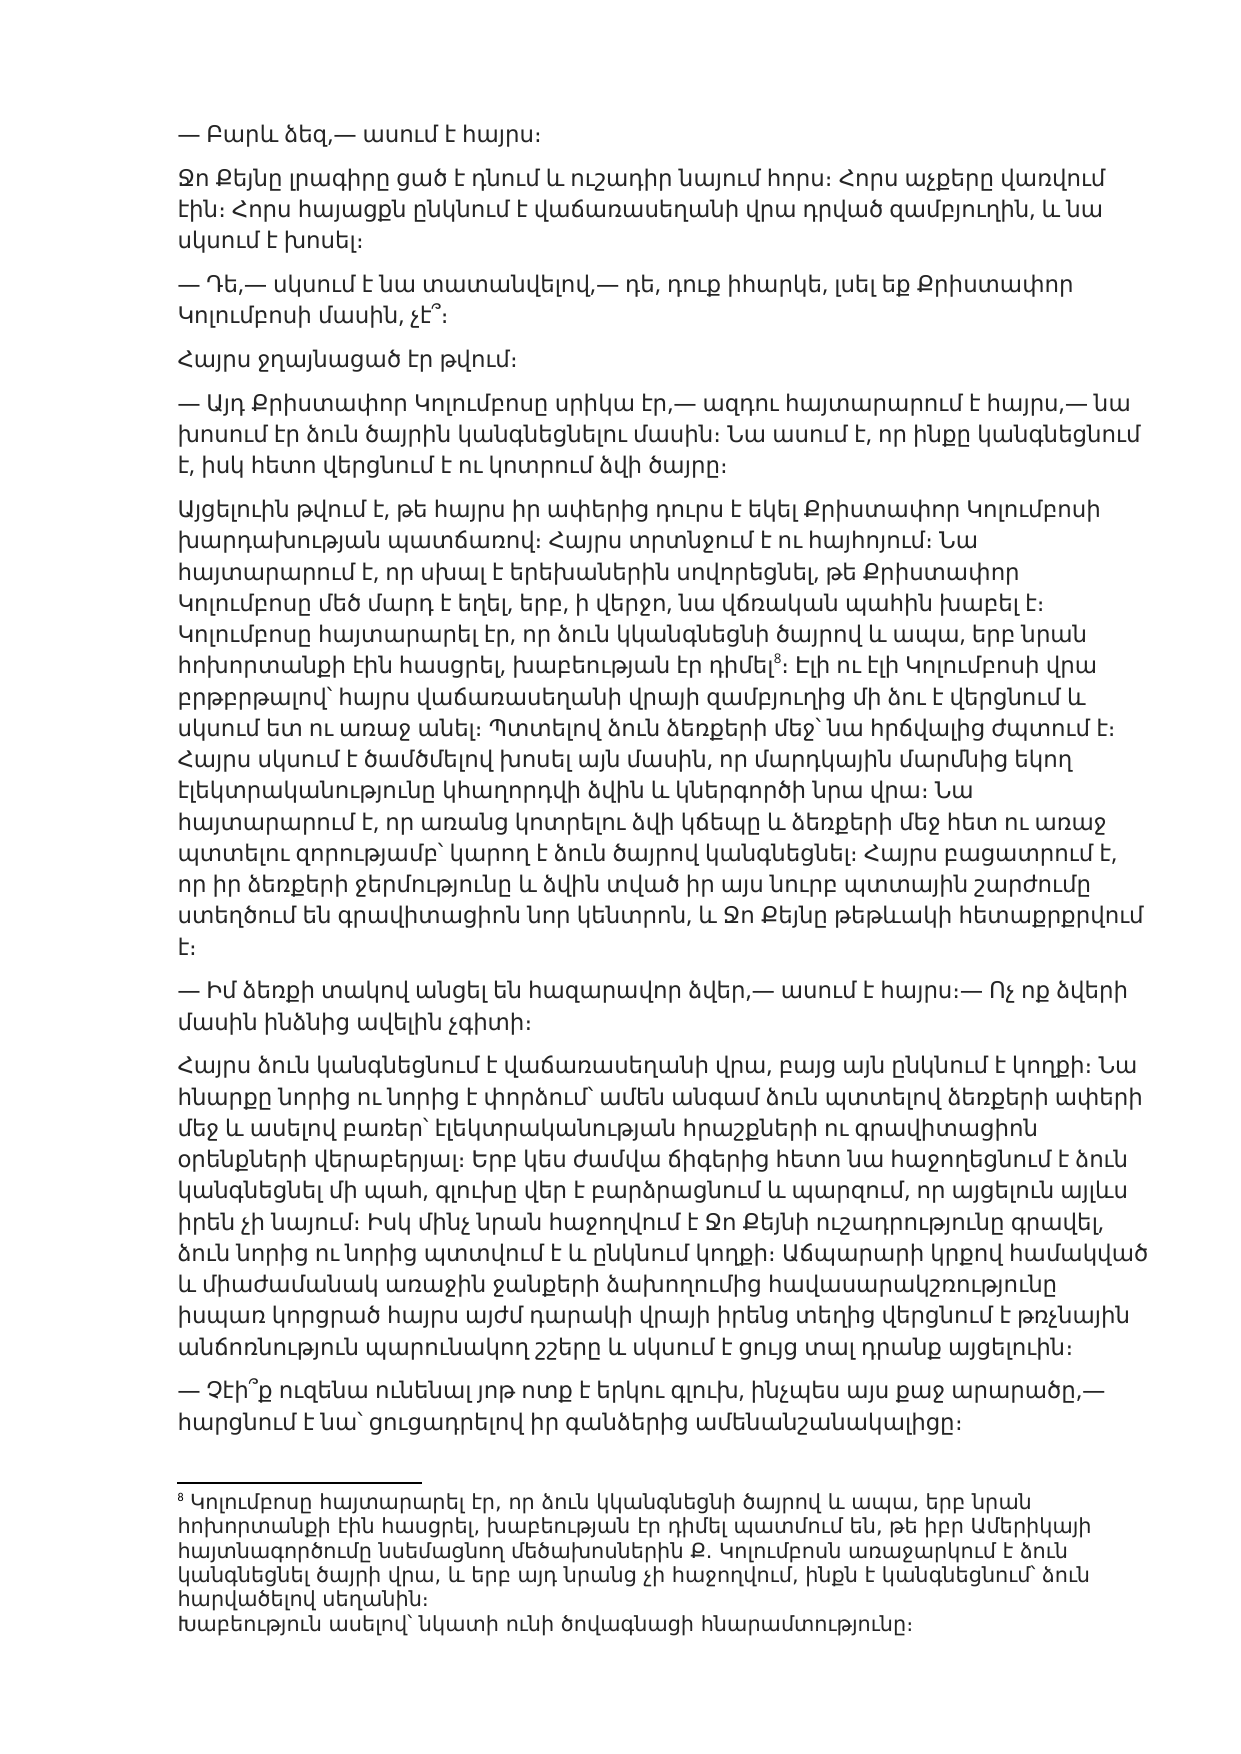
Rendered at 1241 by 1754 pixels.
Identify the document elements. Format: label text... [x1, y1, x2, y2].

text — Այդ Քրիստափոր Կոլումբոսը սրիկա էր,— ազդու հայտարարում է հայրս,— նա խոսում էր ձուն ծայրին կանգնեցնելու մասին։ Նա ասում է, որ ինքը կանգնեցնում է, իսկ հետո վերցնում է ու կոտրում ձվի ծայրը։ [177, 387, 1152, 481]
text Հայրս ջղայնացած էր թվում։ [177, 343, 1152, 374]
text — Դե,— սկսում է նա տատանվելով,— դե, դուք իհարկե, լսել եք Քրիստափոր Կոլումբոսի մասին, չէ՞։ [177, 268, 1152, 331]
text Հայրս ձուն կանգնեցնում է վաճառասեղանի վրա, բայց այն ընկնում է կողքի։ Նա հնարքը նորից ու նորից է փորձում՝ ամեն անգամ ձուն պտտելով ձեռքերի ափերի մեջ և ասելով բառեր՝ էլեկտրականության հրաշքների ու գրավիտացիոն օրենքների վերաբերյալ։ Երբ կես ժամվա ճիգերից հետո նա հաջողեցնում է ձուն կանգնեցնել մի պահ, գլուխը վեր է բարձրացնում և պարզում, որ այցելուն այլևս իրեն չի նայում։ Իսկ մինչ նրան հաջողվում է Ջո Քեյնի ուշադրությունը գրավել, ձուն նորից ու նորից պտտվում է և ընկնում կողքի։ Աճպարարի կրքով համակված և միաժամանակ առաջին ջանքերի ձախողումից հավասարակշռությունը իսպառ կորցրած հայրս այժմ դարակի վրայի իրենց տեղից վերցնում է թռչնային անճոռնություն պարունակող շշերը և սկսում է ցույց տալ դրանք այցելուին։ [177, 1049, 1152, 1362]
text — Բարև ձեզ,— ասում է հայրս։ [177, 118, 1152, 149]
text Այցելուին թվում է, թե հայրս իր ափերից դուրս է եկել Քրիստափոր Կոլումբոսի խարդախության պատճառով։ Հայրս տրտնջում է ու հայհոյում։ Նա հայտարարում է, որ սխալ է երեխաներին սովորեցնել, թե Քրիստափոր Կոլումբոսը մեծ մարդ է եղել, երբ, ի վերջո, նա վճռական պահին խաբել է։ Կոլումբոսը հայտարարել էր, որ ձուն կկանգնեցնի ծայրով և ապա, երբ նրան հոխորտանքի էին հասցրել, խաբեության էր դիմել։ Էլի ու էլի Կոլումբոսի վրա բրթբրթալով՝ հայրս վաճառասեղանի վրայի զամբյուղից մի ձու է վերցնում և սկսում ետ ու առաջ անել։ Պտտելով ձուն ձեռքերի մեջ՝ նա հրճվալից ժպտում է։ Հայրս սկսում է ծամծմելով խոսել այն մասին, որ մարդկային մարմնից եկող էլեկտրականությունը կհաղորդվի ձվին և կներգործի նրա վրա։ Նա հայտարարում է, որ առանց կոտրելու ձվի կճեպը և ձեռքերի մեջ հետ ու առաջ պտտելու զորությամբ՝ կարող է ձուն ծայրով կանգնեցնել։ Հայրս բացատրում է, որ իր ձեռքերի ջերմությունը և ձվին տված իր այս նուրբ պտտային շարժումը ստեղծում են գրավիտացիոն նոր կենտրոն, և Ջո Քեյնը թեթևակի հետաքրքրվում է։ [177, 493, 1152, 962]
text — Չէի՞ք ուզենա ունենալ յոթ ոտք է երկու գլուխ, ինչպես այս քաջ արարածը,— հարցնում է նա՝ ցուցադրելով իր գանձերից ամենանշանակալիցը։ [177, 1374, 1152, 1437]
text Ջո Քեյնը լրագիրը ցած է դնում և ուշադիր նայում հորս։ Հորս աչքերը վառվում էին։ Հորս հայացքն ընկնում է վաճառասեղանի վրա դրված զամբյուղին, և նա սկսում է խոսել։ [177, 162, 1152, 256]
text — Իմ ձեռքի տակով անցել են հազարավոր ձվեր,— ասում է հայրս։— Ոչ ոք ձվերի մասին ինձնից ավելին չգիտի։ [177, 974, 1152, 1037]
